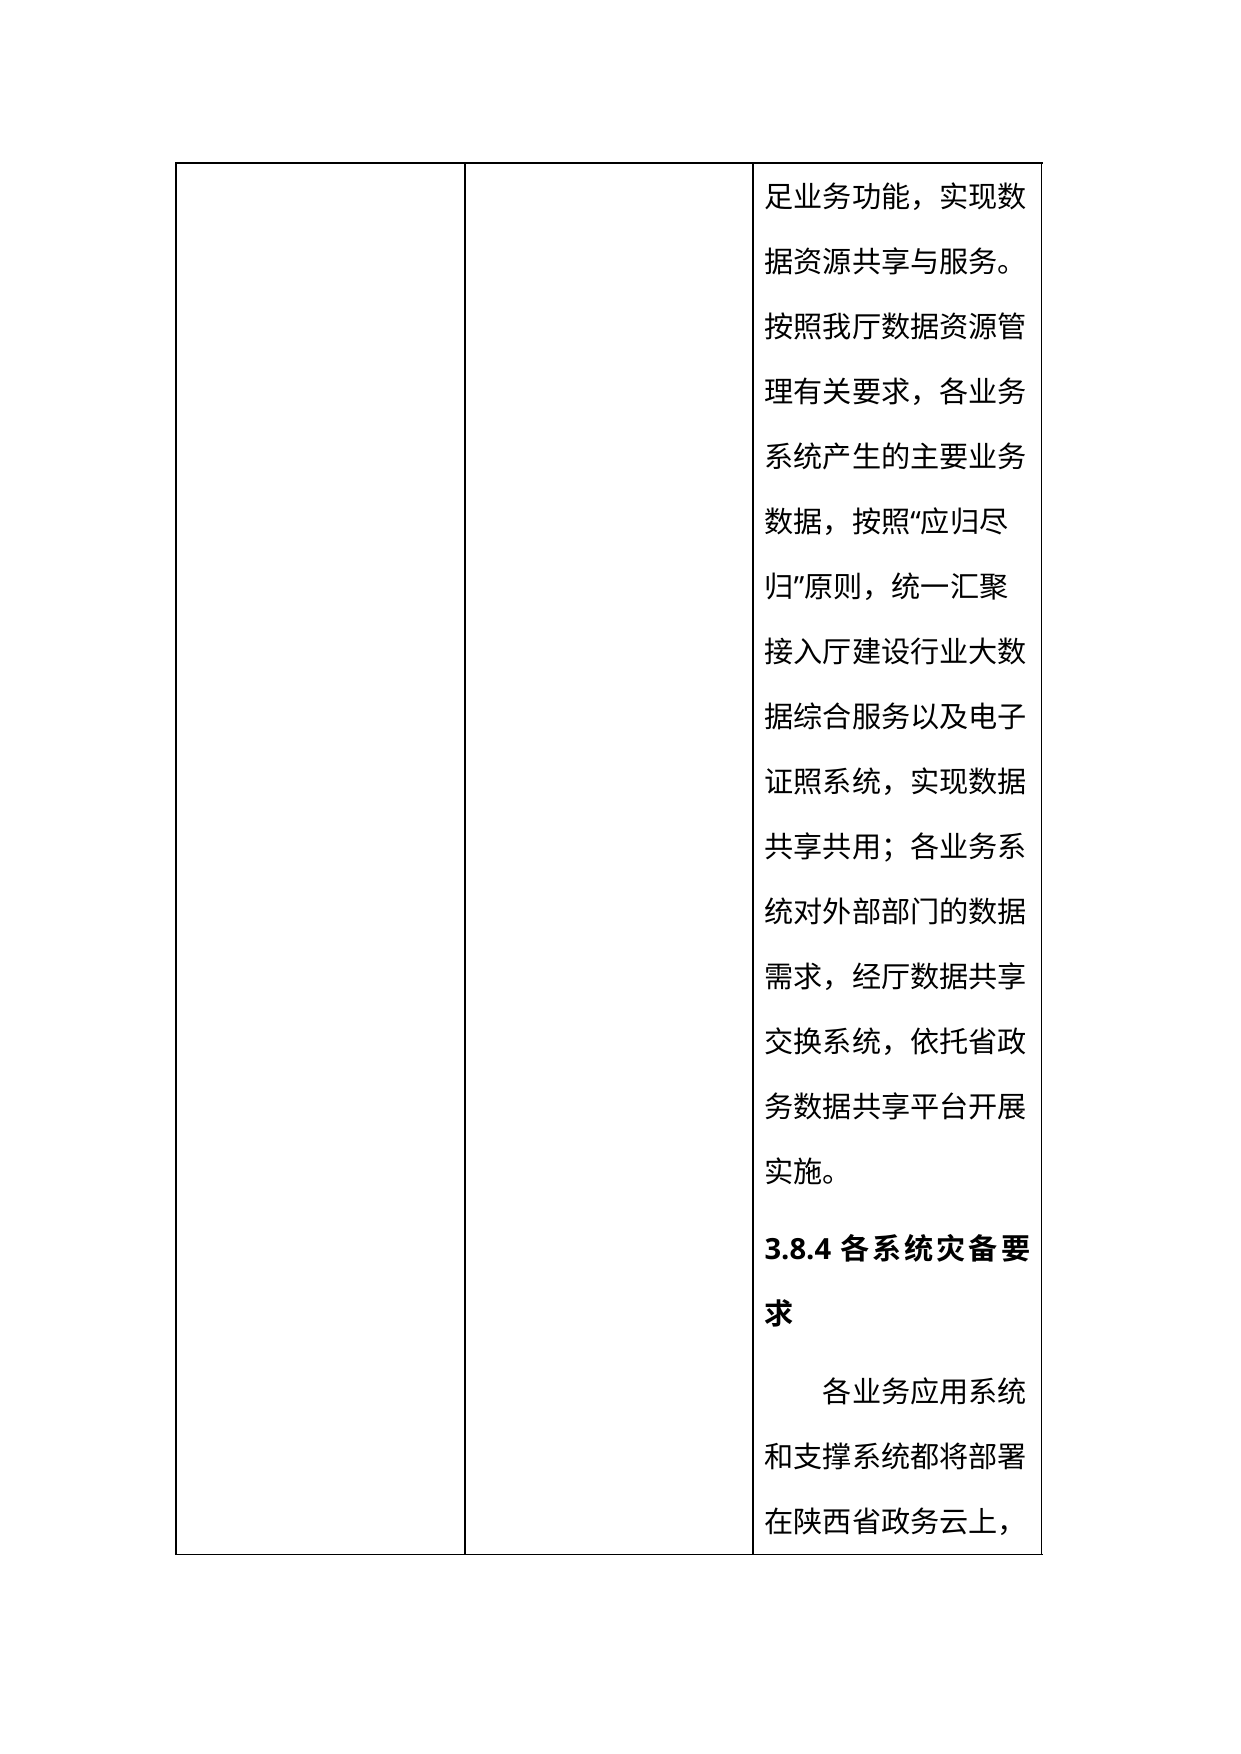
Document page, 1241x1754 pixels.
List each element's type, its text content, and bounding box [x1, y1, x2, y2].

table_cell [177, 164, 464, 1553]
table_cell 1 [466, 164, 752, 1553]
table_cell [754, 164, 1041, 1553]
